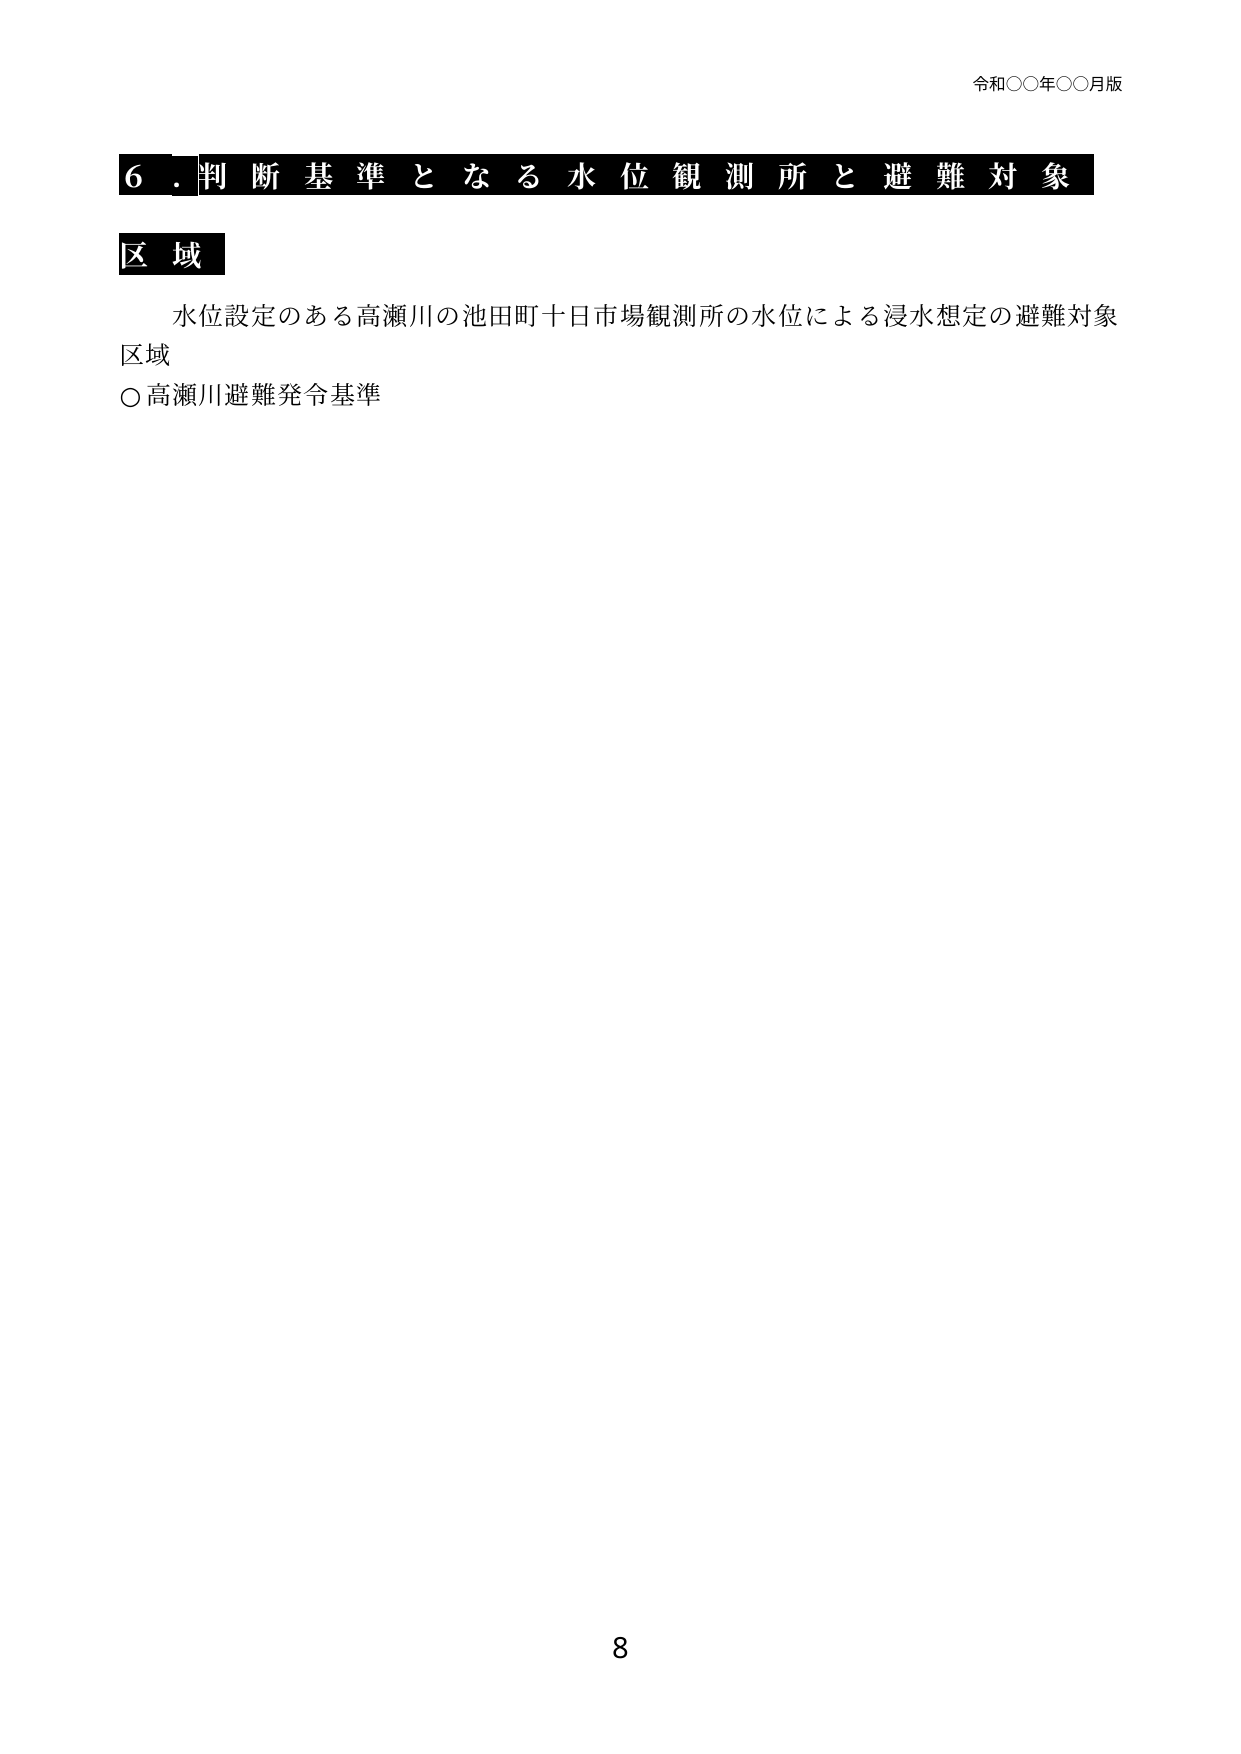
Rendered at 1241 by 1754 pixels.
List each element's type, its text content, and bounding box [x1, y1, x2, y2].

text ６. 判断基準となる水位観測所と避難対象区域 [119, 134, 1121, 294]
text ○高瀬川避難発令基準 [119, 374, 1126, 414]
text 水位設定のある高瀬川の池田町十日市場観測所の水位による浸水想定の避難対象区域 [119, 294, 1121, 374]
